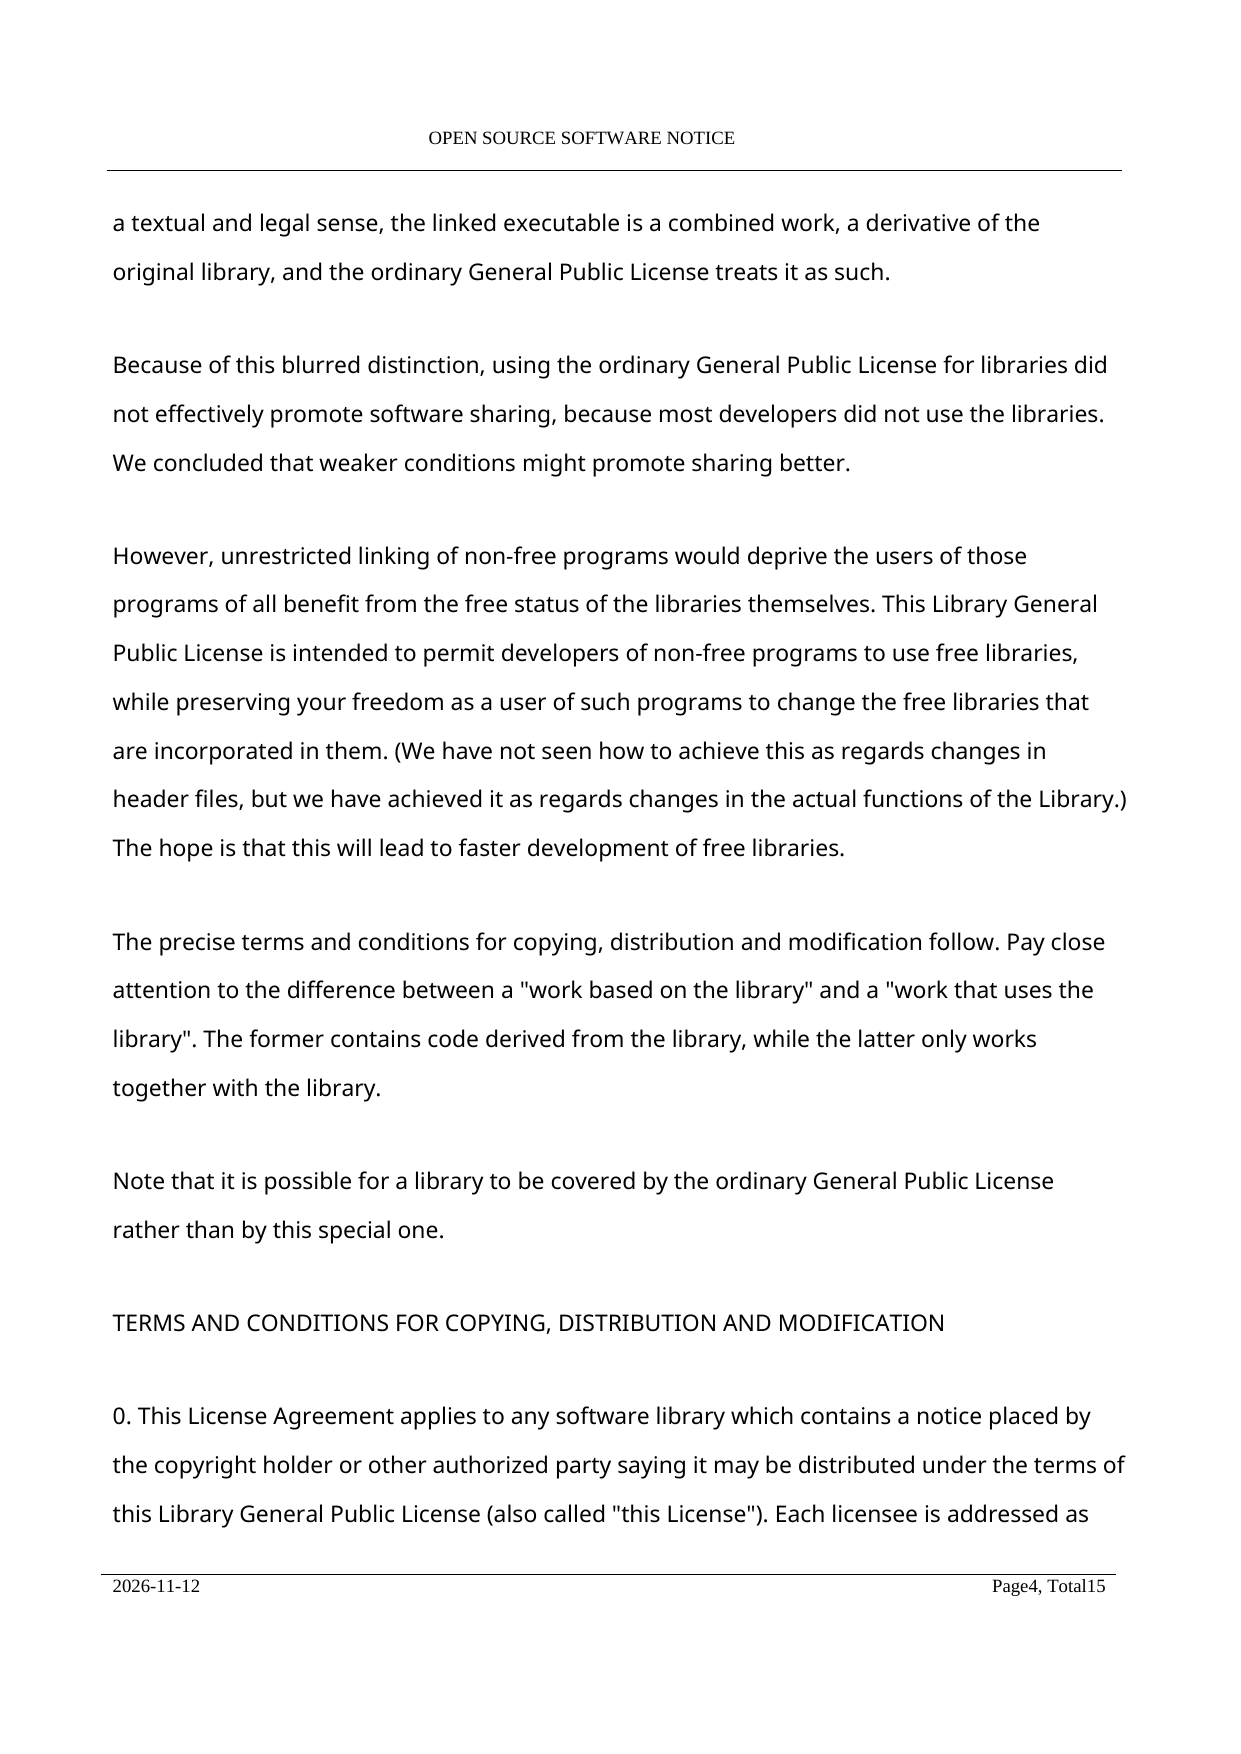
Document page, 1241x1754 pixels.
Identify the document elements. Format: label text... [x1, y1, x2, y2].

text However, unrestricted linking of non-free programs would deprive the users of those programs of all benefit from the free status of the libraries themselves. This Library General Public License is intended to permit developers of non-free programs to use free libraries, while preserving your freedom as a user of such programs to change the free libraries that are incorporated in them. (We have not seen how to achieve this as regards changes in header files, but we have achieved it as regards changes in the actual functions of the Library.) The hope is that this will lead to faster development of free libraries. [112, 539, 1128, 864]
text TERMS AND CONDITIONS FOR COPYING, DISTRIBUTION AND MODIFICATION [112, 1306, 1128, 1339]
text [112, 1399, 1128, 1529]
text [112, 206, 1128, 288]
text The precise terms and conditions for copying, distribution and modification follow. Pay close attention to the difference between a "work based on the library" and a "work that uses the library". The former contains code derived from the library, while the latter only works together with the library. [112, 925, 1128, 1103]
text Note that it is possible for a library to be covered by the ordinary General Public License rather than by this special one. [112, 1164, 1128, 1246]
text Because of this blurred distinction, using the ordinary General Public License for libraries did not effectively promote software sharing, because most developers did not use the libraries. We concluded that weaker conditions might promote sharing better. [112, 348, 1128, 478]
